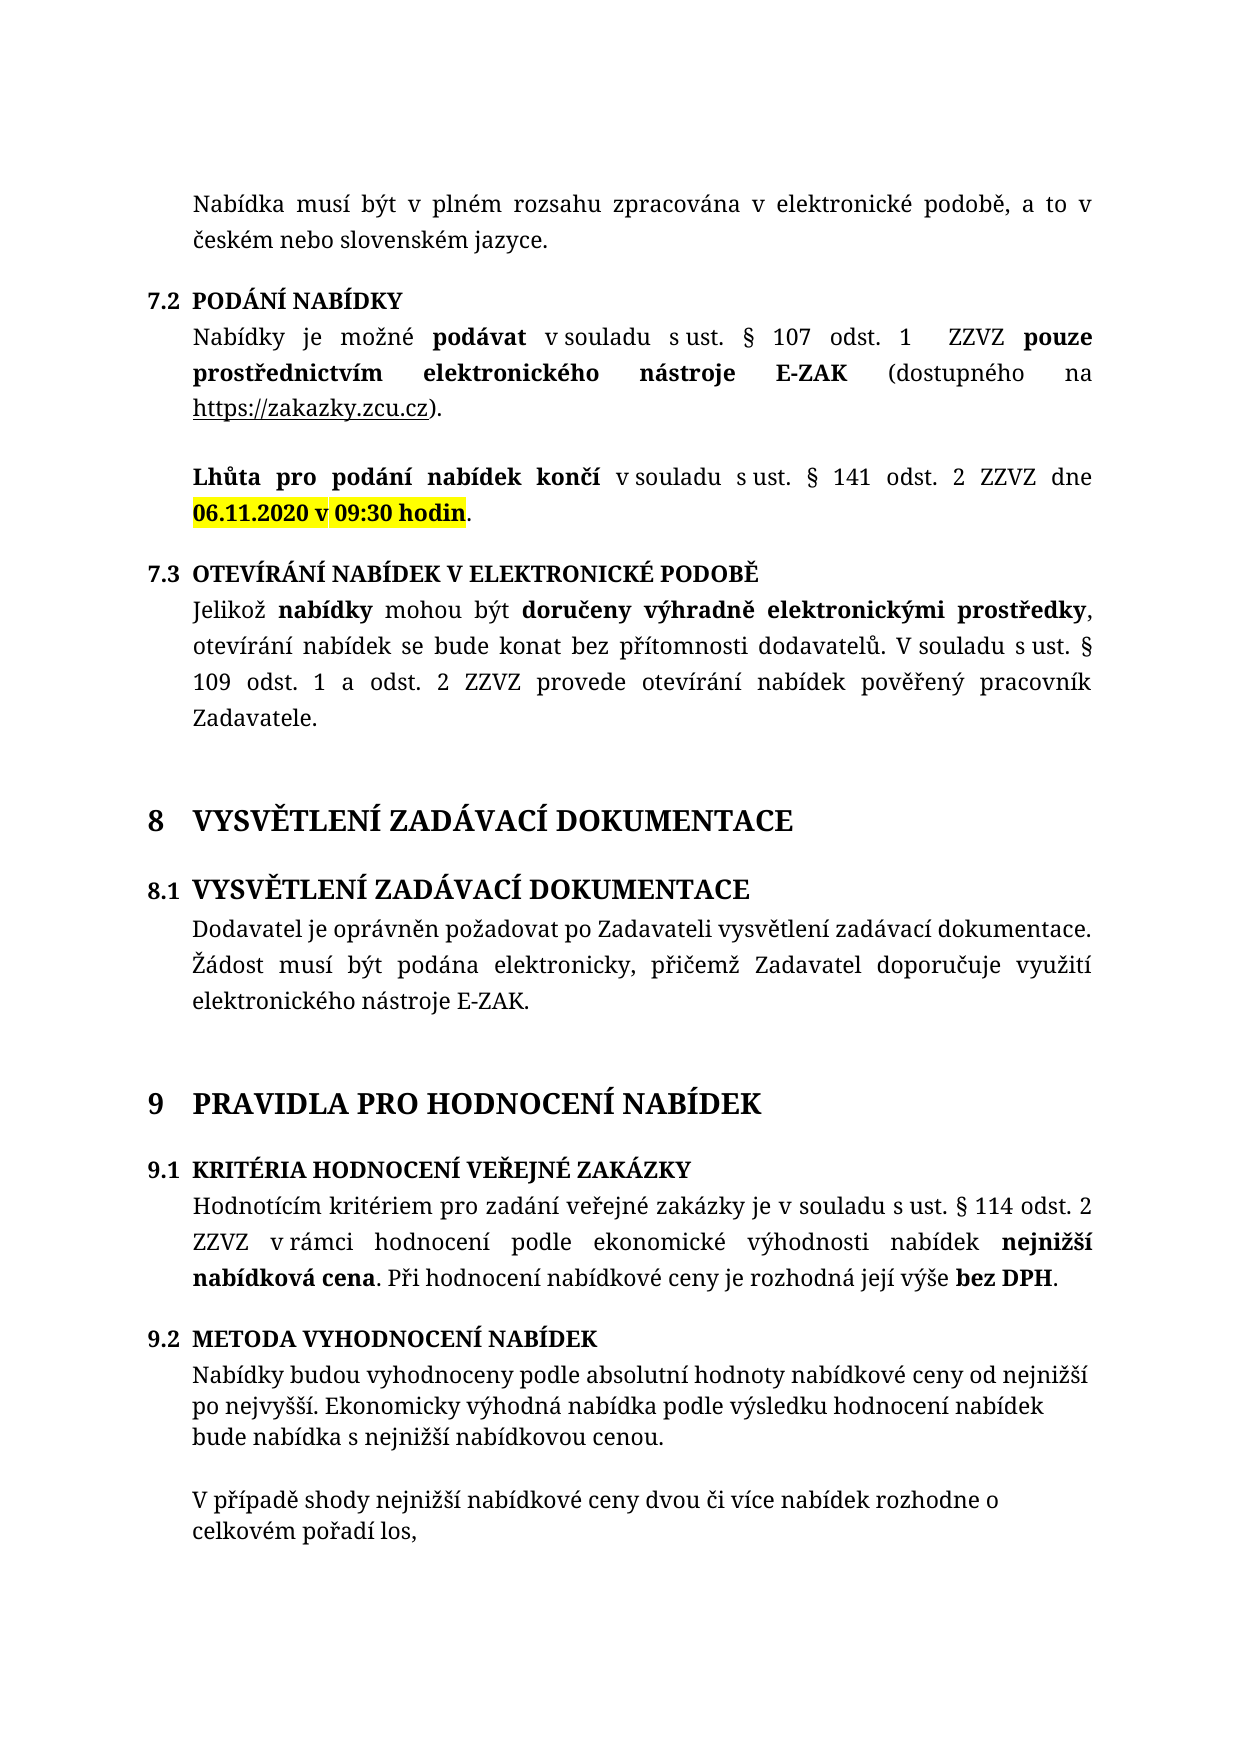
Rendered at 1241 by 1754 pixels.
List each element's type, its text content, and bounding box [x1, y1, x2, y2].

text Nabídka musí být v plném rozsahu zpracována v elektronické podobě, a to v českém nebo slovenském jazyce. [193, 188, 1093, 255]
subtitle VYSVĚTLENÍ ZADÁVACÍ DOKUMENTACE [148, 800, 1093, 840]
text Nabídky je možné podávat v souladu s ust. § 107 odst. 1 ZZVZ pouze prostřednictvím elektronického nástroje E-ZAK (dostupného na https://zakazky.zcu.cz). [193, 321, 1093, 424]
text Lhůta pro podání nabídek končí v souladu s ust. § 141 odst. 2 ZZVZ dne 06.11.2020 v 09:30 hodin. [193, 461, 1093, 528]
subtitle OTEVÍRÁNÍ NABÍDEK V ELEKTRONICKÉ PODOBĚ [148, 558, 1093, 589]
text V případě shody nejnižší nabídkové ceny dvou či více nabídek rozhodne o celkovém pořadí los, [192, 1484, 1093, 1546]
subtitle METODA VYHODNOCENÍ NABÍDEK [147, 1323, 1093, 1354]
text Jelikož nabídky mohou být doručeny výhradně elektronickými prostředky, otevírání nabídek se bude konat bez přítomnosti dodavatelů. V souladu s ust. § 109 odst. 1 a odst. 2 ZZVZ provede otevírání nabídek pověřený pracovník Zadavatele. [193, 594, 1093, 733]
text Hodnotícím kritériem pro zadání veřejné zakázky je v souladu s ust. § 114 odst. 2 ZZVZ v rámci hodnocení podle ekonomické výhodnosti nabídek nejnižší nabídková cena. Při hodnocení nabídkové ceny je rozhodná její výše bez DPH. [193, 1190, 1093, 1293]
text Nabídky budou vyhodnoceny podle absolutní hodnoty nabídkové ceny od nejnižší po nejvyšší. Ekonomicky výhodná nabídka podle výsledku hodnocení nabídek bude nabídka s nejnižší nabídkovou cenou. [192, 1359, 1093, 1452]
text Dodavatel je oprávněn požadovat po Zadavateli vysvětlení zadávací dokumentace. Žádost musí být podána elektronicky, přičemž Zadavatel doporučuje využití elektronického nástroje E-ZAK. [192, 913, 1093, 1016]
subtitle KRITÉRIA HODNOCENÍ VEŘEJNÉ ZAKÁZKY [147, 1154, 1093, 1185]
subtitle PODÁNÍ NABÍDKY [147, 284, 1093, 316]
subtitle VYSVĚTLENÍ ZADÁVACÍ DOKUMENTACE [147, 871, 1093, 908]
subtitle PRAVIDLA PRO HODNOCENÍ NABÍDEK [148, 1083, 1093, 1123]
